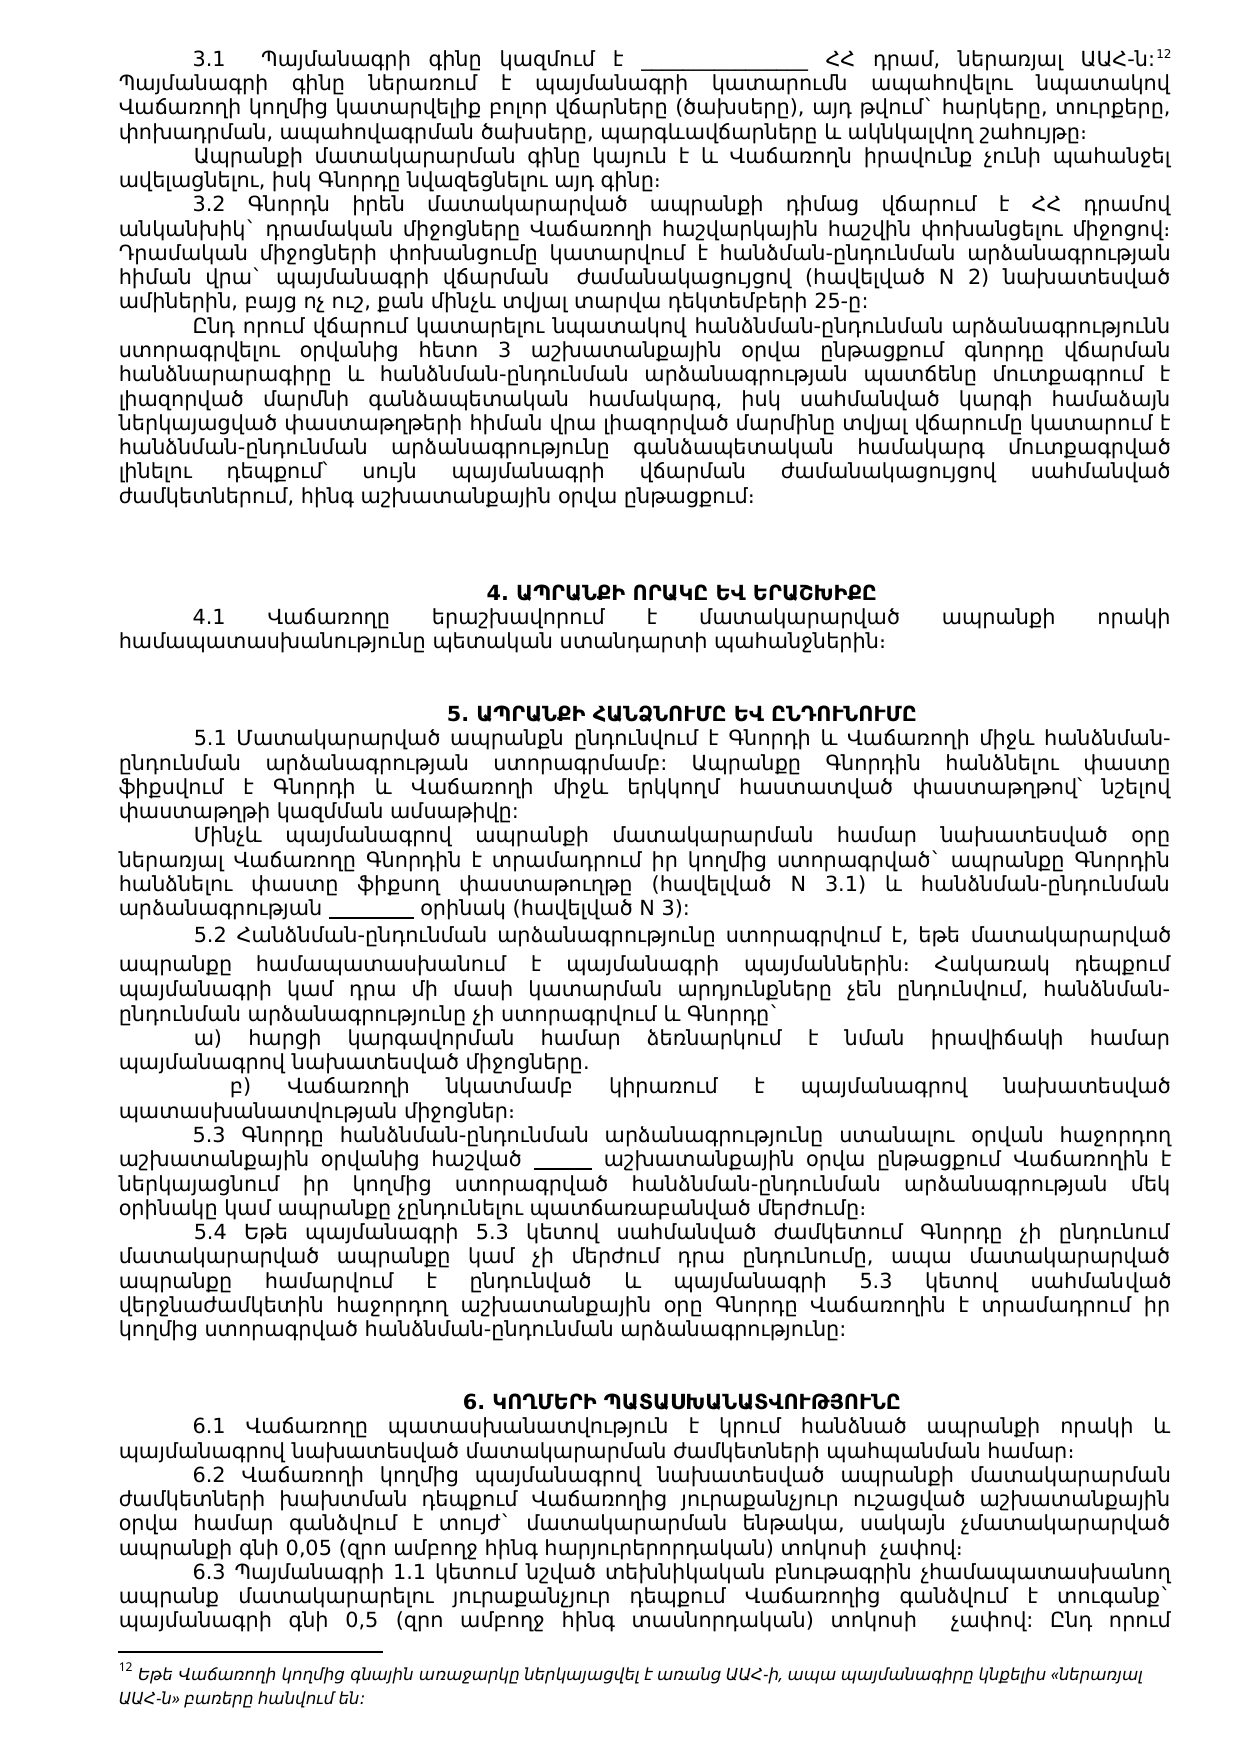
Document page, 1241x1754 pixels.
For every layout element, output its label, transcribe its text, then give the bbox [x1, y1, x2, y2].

text բ) Վաճառողի նկատմամբ կիրառում է պայմանագրով նախատեսված պատասխանատվության միջոցներ։ [118, 1074, 1171, 1123]
text 6.2 Վաճառողի կողմից պայմանագրով նախատեսված ապրանքի մատակարարման ժամկետների խախտման դեպքում Վաճառողից յուրաքանչյուր ուշացված աշխատանքային օրվա համար գանձվում է տույժ` մատակարարման ենթակա, սակայն չմատակարարված ապրանքի գնի 0,05 (զրո ամբողջ հինգ հարյուրերորդական) տոկոսի չափով։ [118, 1463, 1171, 1560]
text 6.1 Վաճառողը պատասխանատվություն է կրում հանձնած ապրանքի որակի և պայմանագրով նախատեսված մատակարարման ժամկետների պահպանման համար։ [118, 1414, 1171, 1463]
text 5.2 Հանձնման-ընդունման արձանագրությունը ստորագրվում է, եթե մատակարարված ապրանքը համապատասխանում է պայմանագրի պայմաններին։ Հակառակ դեպքում պայմանագրի կամ դրա մի մասի կատարման արդյունքները չեն ընդունվում, հանձնման-ընդունման արձանագրությունը չի ստորագրվում և Գնորդը` [118, 921, 1171, 1026]
text 4. ԱՊՐԱՆՔԻ ՈՐԱԿԸ ԵՎ ԵՐԱՇԽԻՔԸ [118, 581, 1171, 605]
text Ապրանքի մատակարարման գինը կայուն է և Վաճառողն իրավունք չունի պահանջել ավելացնելու, իսկ Գնորդը նվազեցնելու այդ գինը։ [118, 144, 1171, 192]
text 6. ԿՈՂՄԵՐԻ ՊԱՏԱՍԽԱՆԱՏՎՈՒԹՅՈՒՆԸ [118, 1390, 1171, 1414]
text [118, 1560, 1171, 1633]
text 5.4 Եթե պայմանագրի 5.3 կետով սահմանված ժամկետում Գնորդը չի ընդունում մատակարարված ապրանքը կամ չի մերժում դրա ընդունումը, ապա մատակարարված ապրանքը համարվում է ընդունված և պայմանագրի 5.3 կետով սահմանված վերջնաժամկետին հաջորդող աշխատանքային օրը Գնորդը Վաճառողին է տրամադրում իր կողմից ստորագրված հանձնման-ընդունման արձանագրությունը: [118, 1220, 1171, 1342]
text ա) հարցի կարգավորման համար ձեռնարկում է նման իրավիճակի համար պայմանագրով նախատեսված միջոցները. [118, 1026, 1171, 1074]
text 3.2 Գնորդն իրեն մատակարարված ապրանքի դիմաց վճարում է ՀՀ դրամով անկանխիկ` դրամական միջոցները Վաճառողի հաշվարկային հաշվին փոխանցելու միջոցով։ Դրամական միջոցների փոխանցումը կատարվում է հանձման-ընդունման արձանագրության հիման վրա` պայմանագրի վճարման ժամանակացույցով (հավելված N 2) նախատեսված ամիներին, բայց ոչ ուշ, քան մինչև տվյալ տարվա դեկտեմբերի 25-ը: [118, 192, 1171, 314]
text 5.1 Մատակարարված ապրանքն ընդունվում է Գնորդի և Վաճառողի միջև հանձնման-ընդունման արձանագրության ստորագրմամբ: Ապրանքը Գնորդին հանձնելու փաստը ֆիքսվում է Գնորդի և Վաճառողի միջև երկկողմ հաստատված փաստաթղթով՝ նշելով փաստաթղթի կազմման ամսաթիվը: [118, 726, 1171, 823]
text Ընդ որում վճարում կատարելու նպատակով հանձնման-ընդունման արձանագրությունն ստորագրվելու օրվանից հետո 3 աշխատանքային օրվա ընթացքում գնորդը վճարման հանձնարարագիրը և հանձնման-ընդունման արձանագրության պատճենը մուտքագրում է լիազորված մարմնի գանձապետական համակարգ, իսկ սահմանված կարգի համաձայն ներկայացված փաստաթղթերի հիման վրա լիազորված մարմինը տվյալ վճարումը կատարում է հանձնման-ընդունման արձանագրությունը գանձապետական համակարգ մուտքագրված լինելու դեպքում՝ սույն պայմանագրի վճարման ժամանակացույցով սահմանված ժամկետներում, հինգ աշխատանքային օրվա ընթացքում։ [118, 314, 1171, 508]
text 5. ԱՊՐԱՆՔԻ ՀԱՆՁՆՈՒՄԸ ԵՎ ԸՆԴՈՒՆՈՒՄԸ [118, 702, 1171, 726]
text Մինչև պայմանագրով ապրանքի մատակարարման համար նախատեսված օրը ներառյալ Վաճառողը Գնորդին է տրամադրում իր կողմից ստորագրված` ապրանքը Գնորդին հանձնելու փաստը ֆիքսող փաստաթուղթը (հավելված N 3.1) և հանձնման-ընդունման արձանագրության օրինակ (հավելված N 3): [118, 823, 1171, 921]
text 4.1 Վաճառողը երաշխավորում է մատակարարված ապրանքի որակի համապատասխանությունը պետական ստանդարտի պահանջներին։ [118, 605, 1171, 654]
text 3.1 Պայմանագրի գինը կազմում է ________________ ՀՀ դրամ, ներառյալ ԱԱՀ-ն: Պայմանագրի գինը ներառում է պայմանագրի կատարումն ապահովելու նպատակով Վաճառողի կողմից կատարվելիք բոլոր վճարները (ծախսերը), այդ թվում` հարկերը, տուրքերը, փոխադրման, ապահովագրման ծախսերը, պարգևավճարները և ակնկալվող շահույթը։ [118, 47, 1171, 144]
text 5.3 Գնորդը հանձնման-ընդունման արձանագրությունը ստանալու օրվան հաջորդող աշխատանքային օրվանից հաշված աշխատանքային օրվա ընթացքում Վաճառողին է ներկայացնում իր կողմից ստորագրված հանձնման-ընդունման արձանագրության մեկ օրինակը կամ ապրանքը չընդունելու պատճառաբանված մերժումը։ [118, 1123, 1171, 1220]
